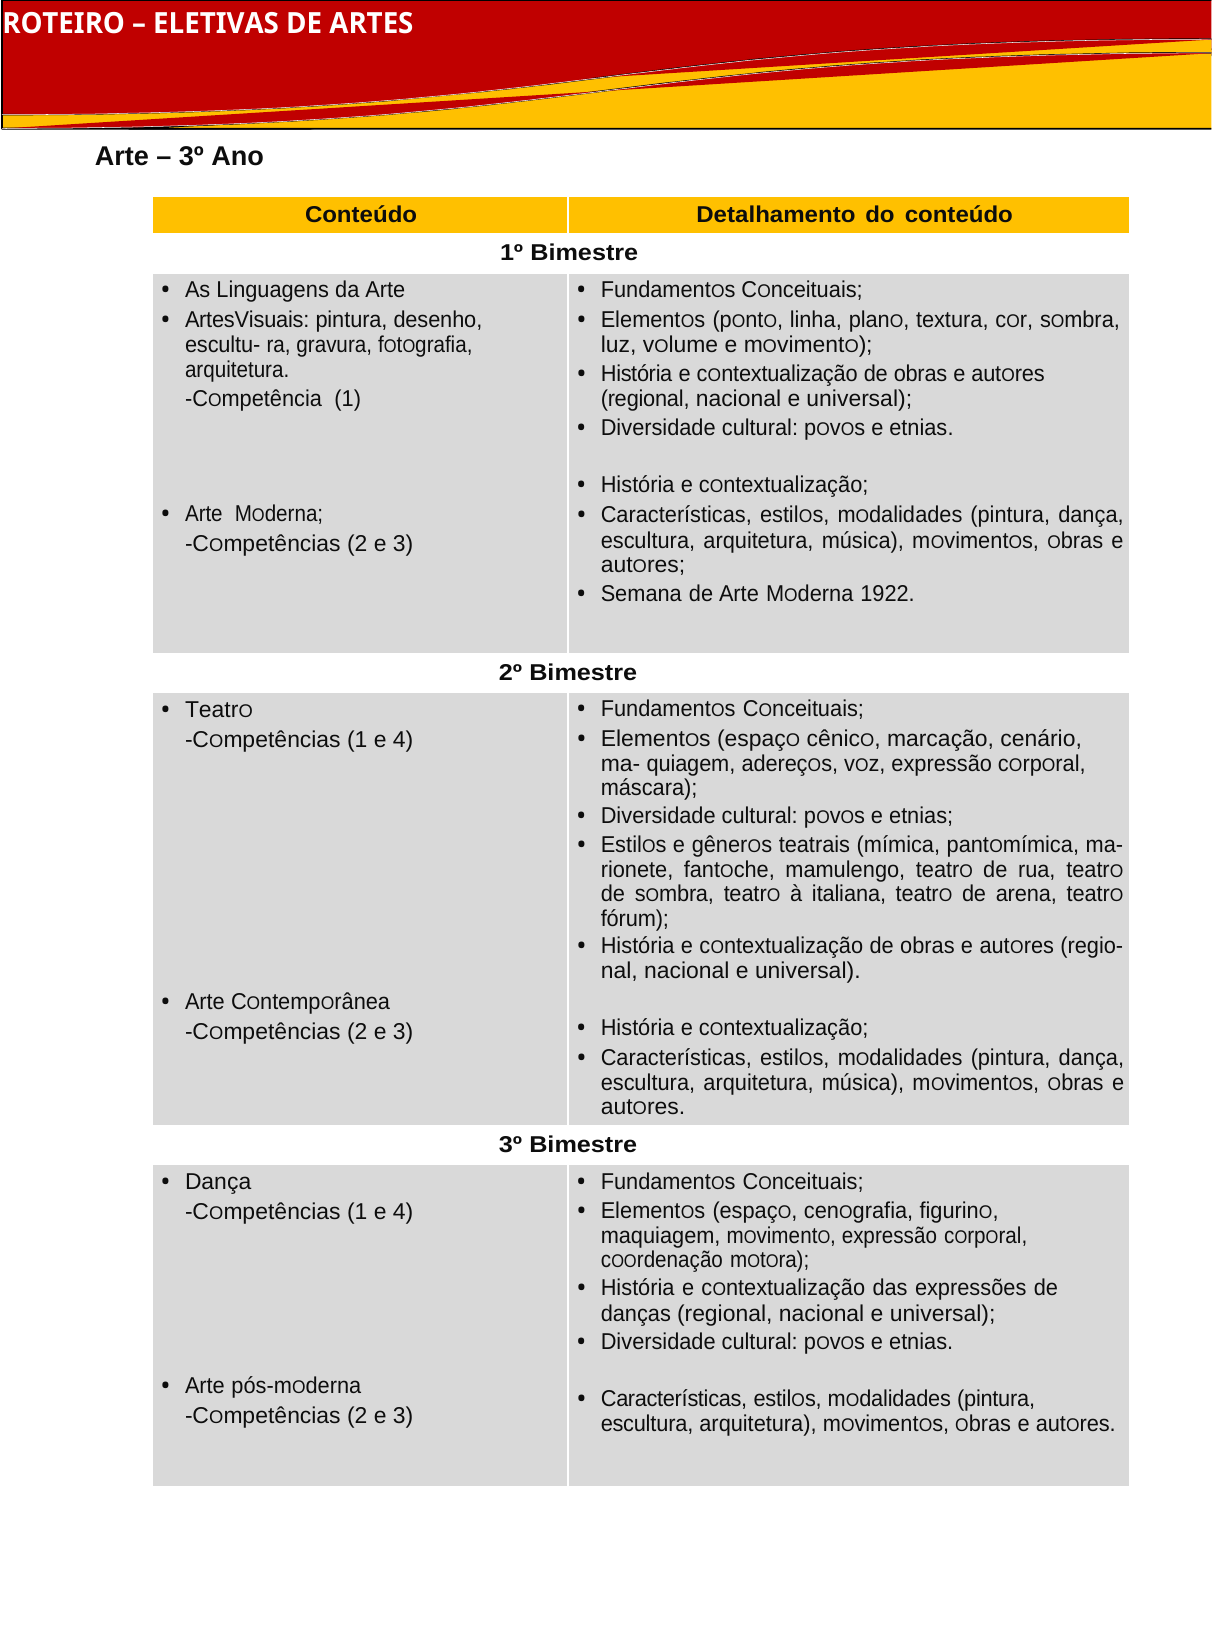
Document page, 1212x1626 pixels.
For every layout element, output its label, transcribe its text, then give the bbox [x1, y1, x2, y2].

table_cell Fundamentos Conceituais; Elementos (espaço, cenografia, figurino, maquiagem, movimento, expressão corporal, coordenação motora); História e contextualização das expressões de danças (regional, nacional e universal); Diversidade cultural: povos e etnias. Características, estilos, modalidades (pintura, escultura, arquitetura), movimentos, obras e autores. [569, 1165, 1129, 1486]
table_cell As Linguagens da Arte ArtesVisuais: pintura, desenho, escultu- ra, gravura, fotografia, arquitetura. -Competência (1) Arte Moderna; -Competências (2 e 3) [153, 274, 567, 653]
table_header Conteúdo [153, 197, 567, 233]
text Arte – 3º Ano [94, 140, 1130, 171]
table_cell Fundamentos Conceituais; Elementos (espaço cênico, marcação, cenário, ma- quiagem, adereços, voz, expressão corporal, máscara); Diversidade cultural: povos e etnias; Estilos e gêneros teatrais (mímica, pantomímica, ma- rionete, fantoche, mamulengo, teatro de rua, teatro de sombra, teatro à italiana, teatro de arena, teatro fórum); História e contextualização de obras e autores (regio- nal, nacional e universal). História e contextualização; Características, estilos, modalidades (pintura, dança, escultura, arquitetura, música), movimentos, obras e autores. [569, 693, 1129, 1125]
table_cell Teatro -Competências (1 e 4) Arte Contemporânea -Competências (2 e 3) [153, 693, 567, 1125]
table_cell Dança -Competências (1 e 4) Arte pós-moderna -Competências (2 e 3) [153, 1165, 567, 1486]
table_cell Fundamentos Conceituais; Elementos (ponto, linha, plano, textura, cor, sombra, luz, volume e movimento); História e contextualização de obras e autores (regional, nacional e universal); Diversidade cultural: povos e etnias. História e contextualização; Características, estilos, modalidades (pintura, dança, escultura, arquitetura, música), movimentos, obras e autores; Semana de Arte Moderna 1922. [569, 274, 1129, 653]
table_cell 1º Bimestre [153, 235, 1129, 272]
table_cell 3º Bimestre [153, 1127, 1129, 1163]
table_cell 2º Bimestre [153, 655, 1129, 691]
table_header Detalhamento do conteúdo [569, 197, 1129, 233]
